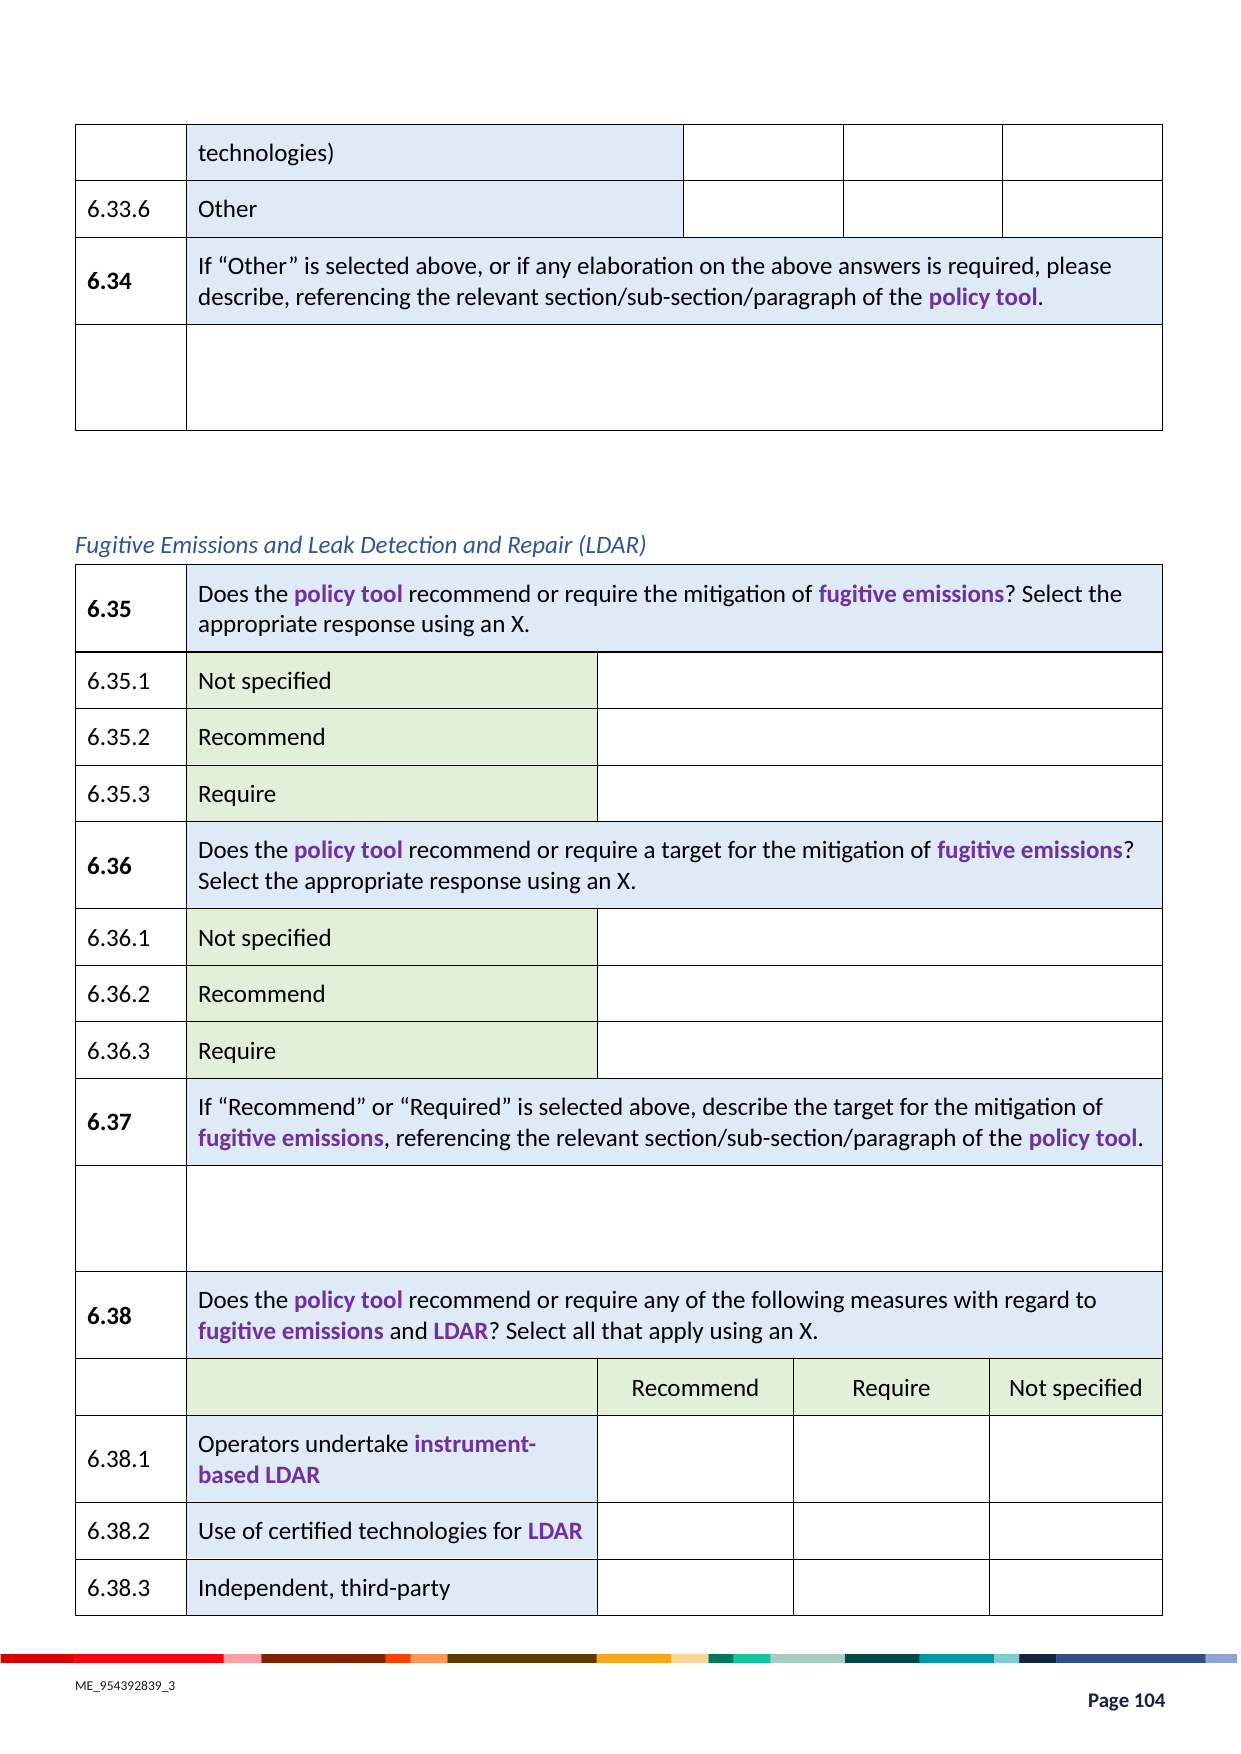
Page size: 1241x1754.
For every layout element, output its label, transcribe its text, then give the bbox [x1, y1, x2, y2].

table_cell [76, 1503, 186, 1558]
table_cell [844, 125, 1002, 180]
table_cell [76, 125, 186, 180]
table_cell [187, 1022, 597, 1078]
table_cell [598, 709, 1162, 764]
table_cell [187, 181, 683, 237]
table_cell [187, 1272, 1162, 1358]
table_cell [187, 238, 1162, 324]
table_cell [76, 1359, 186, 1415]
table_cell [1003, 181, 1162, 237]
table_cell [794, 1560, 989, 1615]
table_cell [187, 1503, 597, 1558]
subtitle Fugitive Emissions and Leak Detection and Repair (LDAR) [75, 529, 1165, 560]
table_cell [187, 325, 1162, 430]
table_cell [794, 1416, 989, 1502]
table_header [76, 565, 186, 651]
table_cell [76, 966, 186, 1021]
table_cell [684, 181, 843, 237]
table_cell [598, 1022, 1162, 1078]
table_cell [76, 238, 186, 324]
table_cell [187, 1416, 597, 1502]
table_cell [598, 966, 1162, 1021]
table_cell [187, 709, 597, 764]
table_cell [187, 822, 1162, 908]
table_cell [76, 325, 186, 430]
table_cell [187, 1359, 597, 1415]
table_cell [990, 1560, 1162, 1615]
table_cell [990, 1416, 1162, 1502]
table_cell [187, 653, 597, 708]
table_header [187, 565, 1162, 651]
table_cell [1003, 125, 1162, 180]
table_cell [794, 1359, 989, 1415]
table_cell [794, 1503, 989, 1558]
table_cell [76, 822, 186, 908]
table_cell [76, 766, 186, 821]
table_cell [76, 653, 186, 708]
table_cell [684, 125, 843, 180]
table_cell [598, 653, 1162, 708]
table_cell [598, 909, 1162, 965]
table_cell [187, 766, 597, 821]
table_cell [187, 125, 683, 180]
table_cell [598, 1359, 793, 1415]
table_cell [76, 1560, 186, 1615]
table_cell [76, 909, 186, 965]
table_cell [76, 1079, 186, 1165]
picture [0, 1654, 1236, 1663]
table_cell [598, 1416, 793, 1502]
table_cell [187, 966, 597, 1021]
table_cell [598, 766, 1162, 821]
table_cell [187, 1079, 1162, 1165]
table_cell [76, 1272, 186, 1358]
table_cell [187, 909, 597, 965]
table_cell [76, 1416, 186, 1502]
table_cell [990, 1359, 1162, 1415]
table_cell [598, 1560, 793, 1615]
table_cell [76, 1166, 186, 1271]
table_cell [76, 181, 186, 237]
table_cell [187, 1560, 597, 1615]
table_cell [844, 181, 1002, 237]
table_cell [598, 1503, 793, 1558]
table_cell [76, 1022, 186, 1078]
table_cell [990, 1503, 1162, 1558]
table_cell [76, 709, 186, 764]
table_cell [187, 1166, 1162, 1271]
